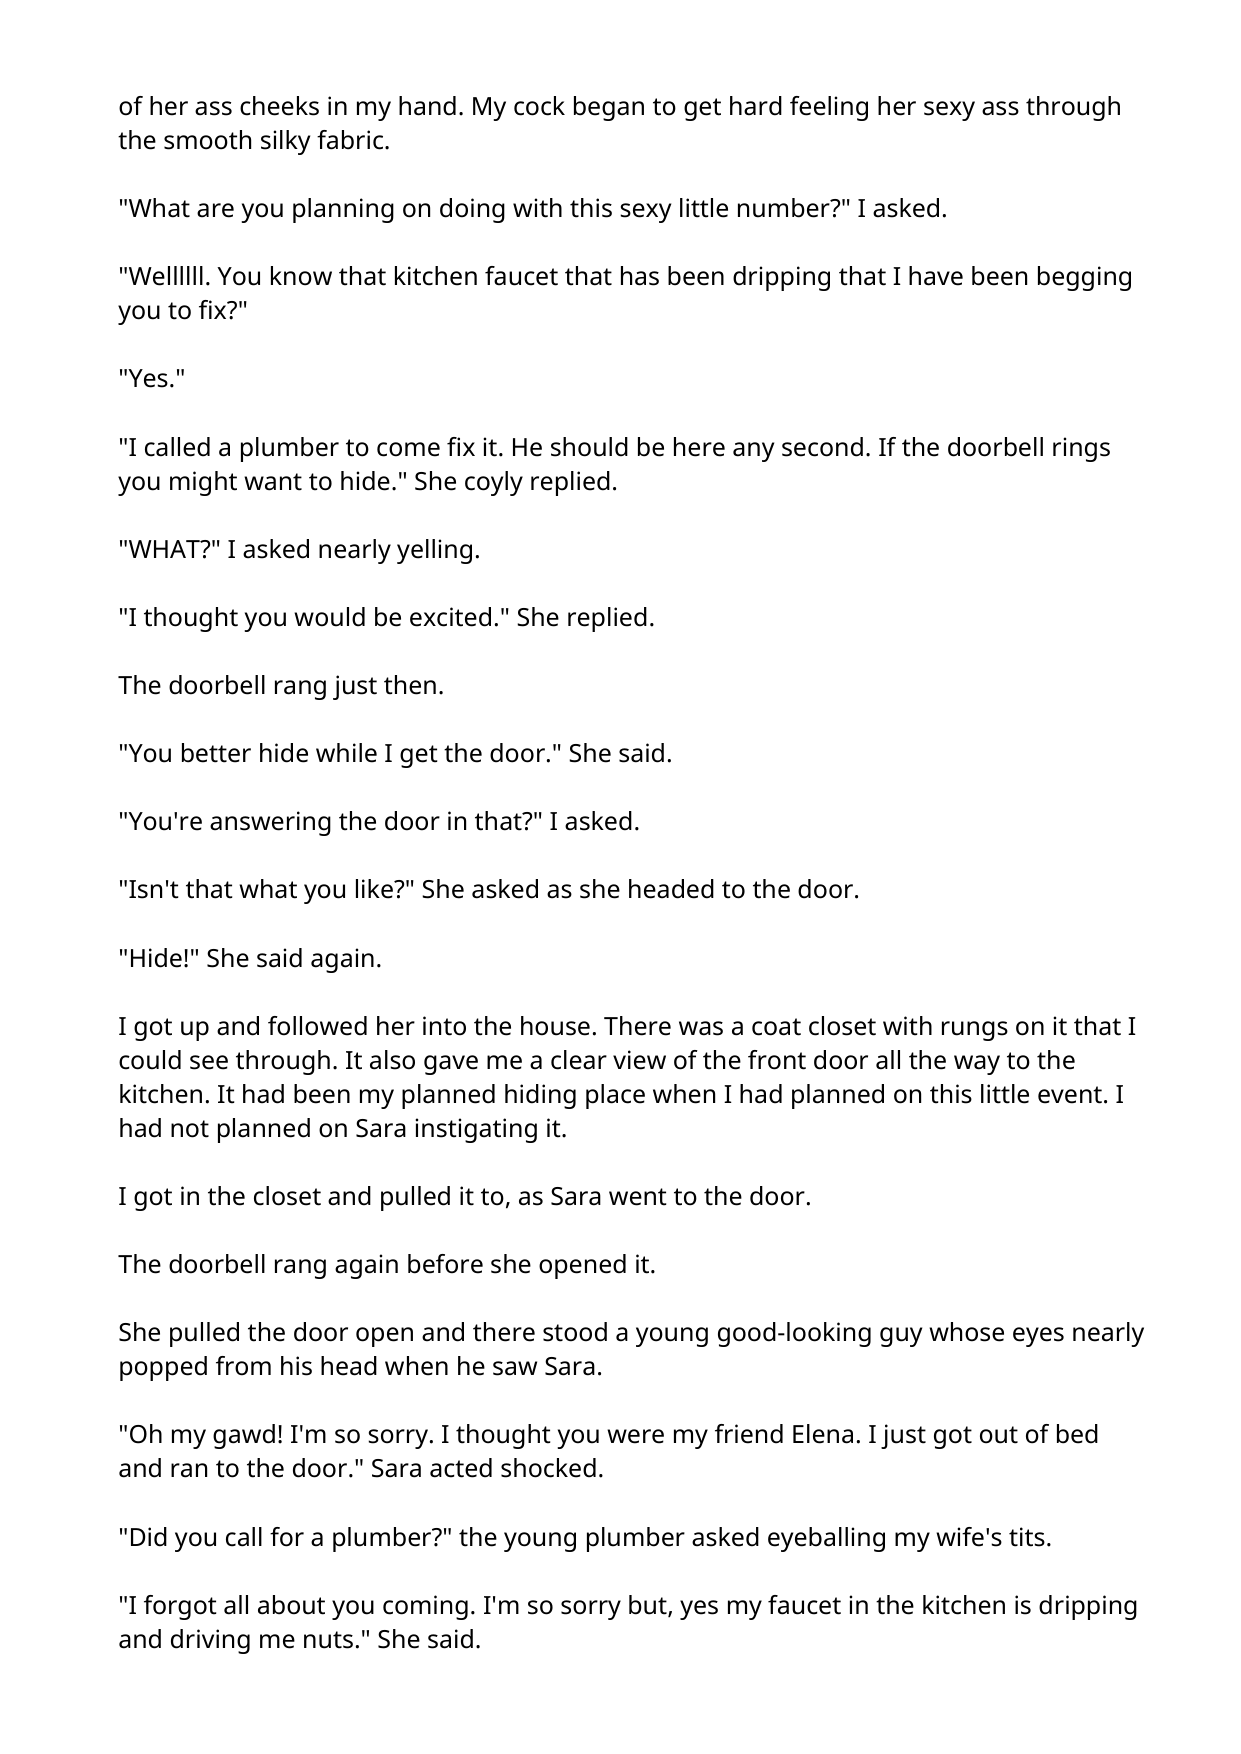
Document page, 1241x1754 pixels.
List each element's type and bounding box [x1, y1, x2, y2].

text [118, 89, 1152, 1656]
